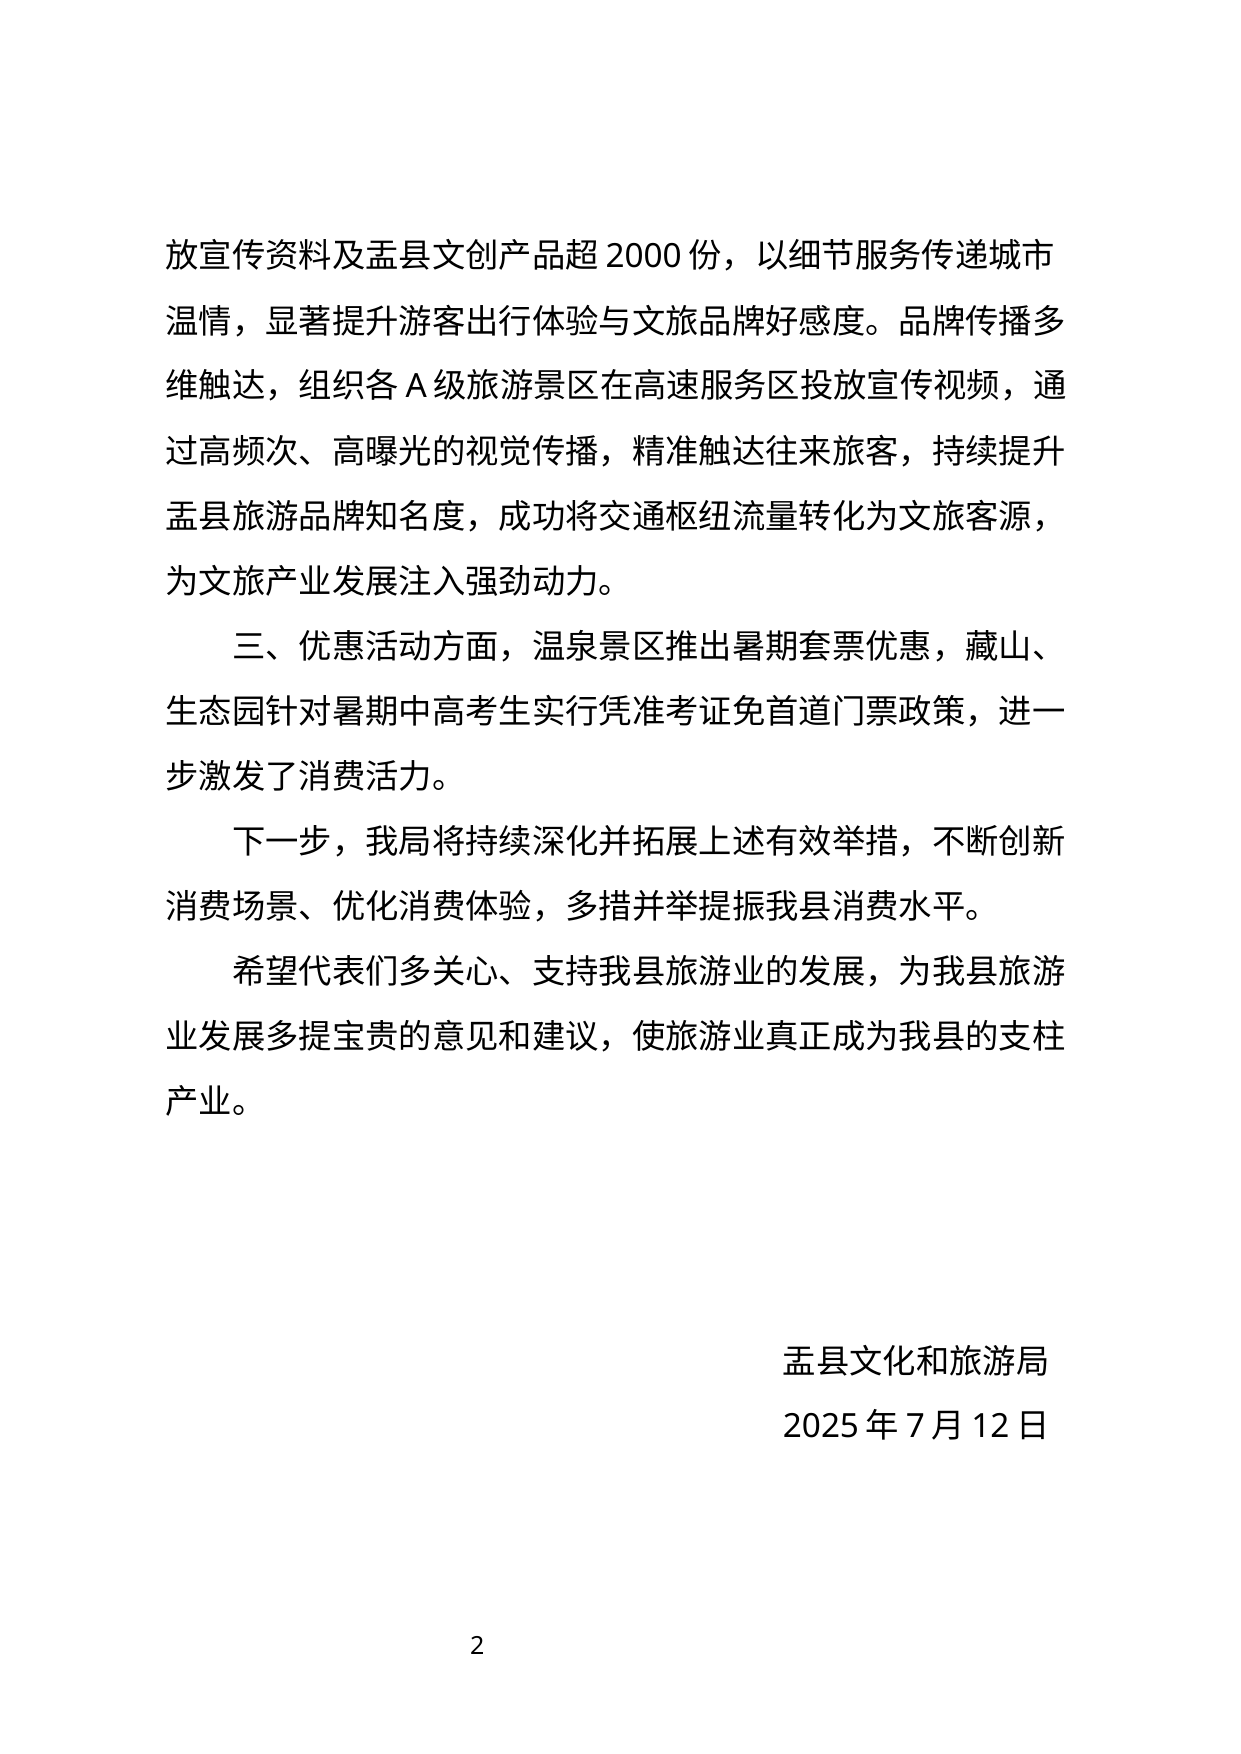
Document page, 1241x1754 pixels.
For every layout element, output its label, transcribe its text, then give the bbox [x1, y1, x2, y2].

text 三、优惠活动方面，温泉景区推出暑期套票优惠，藏山、生态园针对暑期中高考生实行凭准考证免首道门票政策，进一步激发了消费活力。 [165, 611, 1075, 806]
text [165, 221, 1075, 611]
text 2025年7月12日 [165, 1391, 1075, 1456]
text 盂县文化和旅游局 [165, 1326, 1075, 1391]
text 希望代表们多关心、支持我县旅游业的发展，为我县旅游业发展多提宝贵的意见和建议，使旅游业真正成为我县的支柱产业。 [165, 936, 1075, 1131]
text 下一步，我局将持续深化并拓展上述有效举措，不断创新消费场景、优化消费体验，多措并举提振我县消费水平。 [165, 806, 1075, 936]
